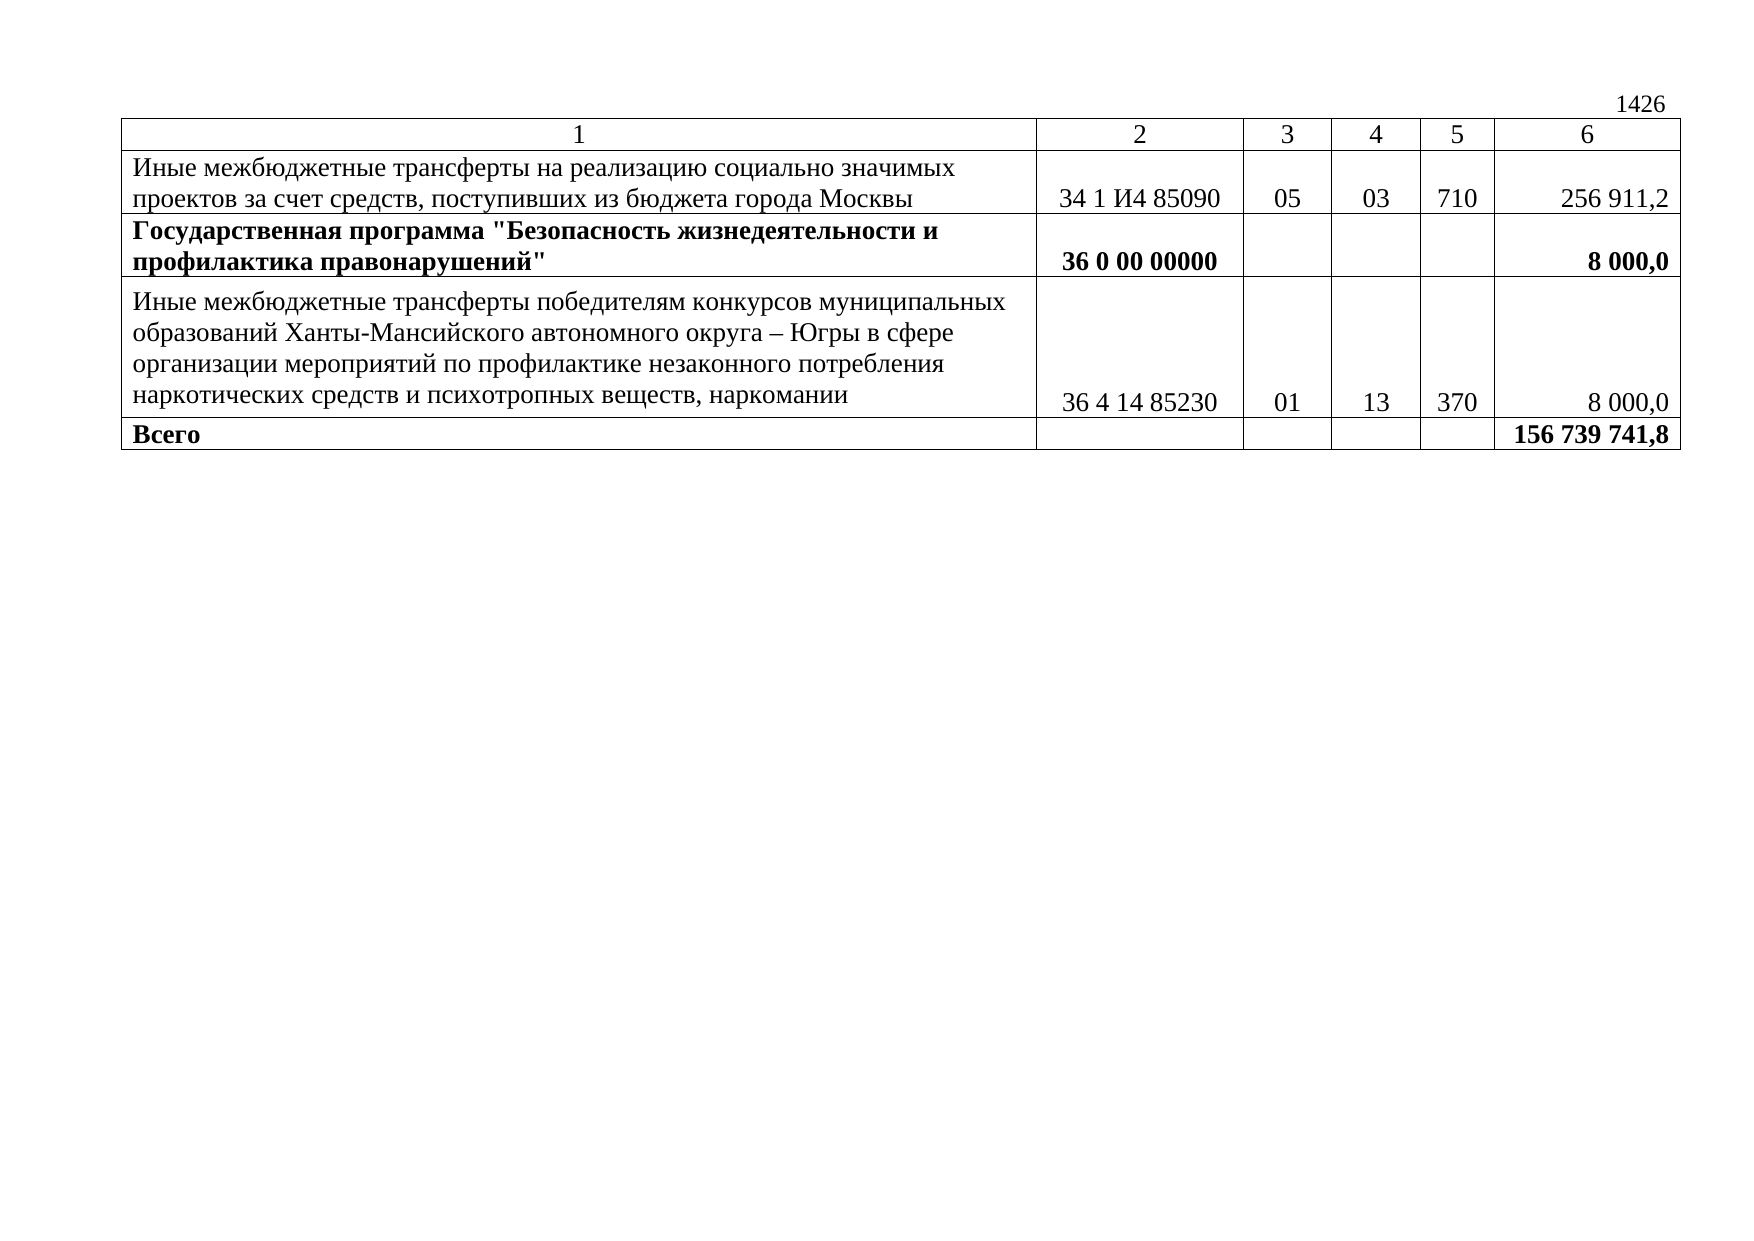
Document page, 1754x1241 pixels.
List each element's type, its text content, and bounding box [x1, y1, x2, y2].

table_cell [1421, 418, 1494, 449]
table_header 1 [122, 119, 1036, 149]
table_cell [1332, 418, 1420, 449]
table_cell 156 739 741,8 [1495, 418, 1680, 449]
table_cell Иные межбюджетные трансферты на реализацию социально значимых проектов за счет средств, поступивших из бюджета города Москвы [122, 151, 1036, 213]
table_cell 36 4 14 85230 [1037, 277, 1243, 417]
table_cell [1037, 418, 1243, 449]
table_header 3 [1244, 119, 1331, 149]
table_cell 13 [1332, 277, 1420, 417]
table_cell Иные межбюджетные трансферты победителям конкурсов муниципальных образований Ханты-Мансийского автономного округа – Югры в сфере организации мероприятий по профилактике незаконного потребления наркотических средств и психотропных веществ, наркомании [122, 277, 1036, 417]
table_cell 34 1 И4 85090 [1037, 151, 1243, 213]
table_cell 36 0 00 00000 [1037, 214, 1243, 276]
table_header 4 [1332, 119, 1420, 149]
table_cell 01 [1244, 277, 1331, 417]
table_cell [1421, 214, 1494, 276]
table_cell Всего [122, 418, 1036, 449]
table_cell [1244, 418, 1331, 449]
table_cell 710 [1421, 151, 1494, 213]
table_cell 8 000,0 [1495, 214, 1680, 276]
table_cell 8 000,0 [1495, 277, 1680, 417]
table_cell [1244, 214, 1331, 276]
table_header 5 [1421, 119, 1494, 149]
table_cell Государственная программа "Безопасность жизнедеятельности и профилактика правонарушений" [122, 214, 1036, 276]
table_header 2 [1037, 119, 1243, 149]
table_cell 03 [1332, 151, 1420, 213]
table_cell 05 [1244, 151, 1331, 213]
table_cell 370 [1421, 277, 1494, 417]
table_cell 256 911,2 [1495, 151, 1680, 213]
table_cell [1332, 214, 1420, 276]
table_header 6 [1495, 119, 1680, 149]
